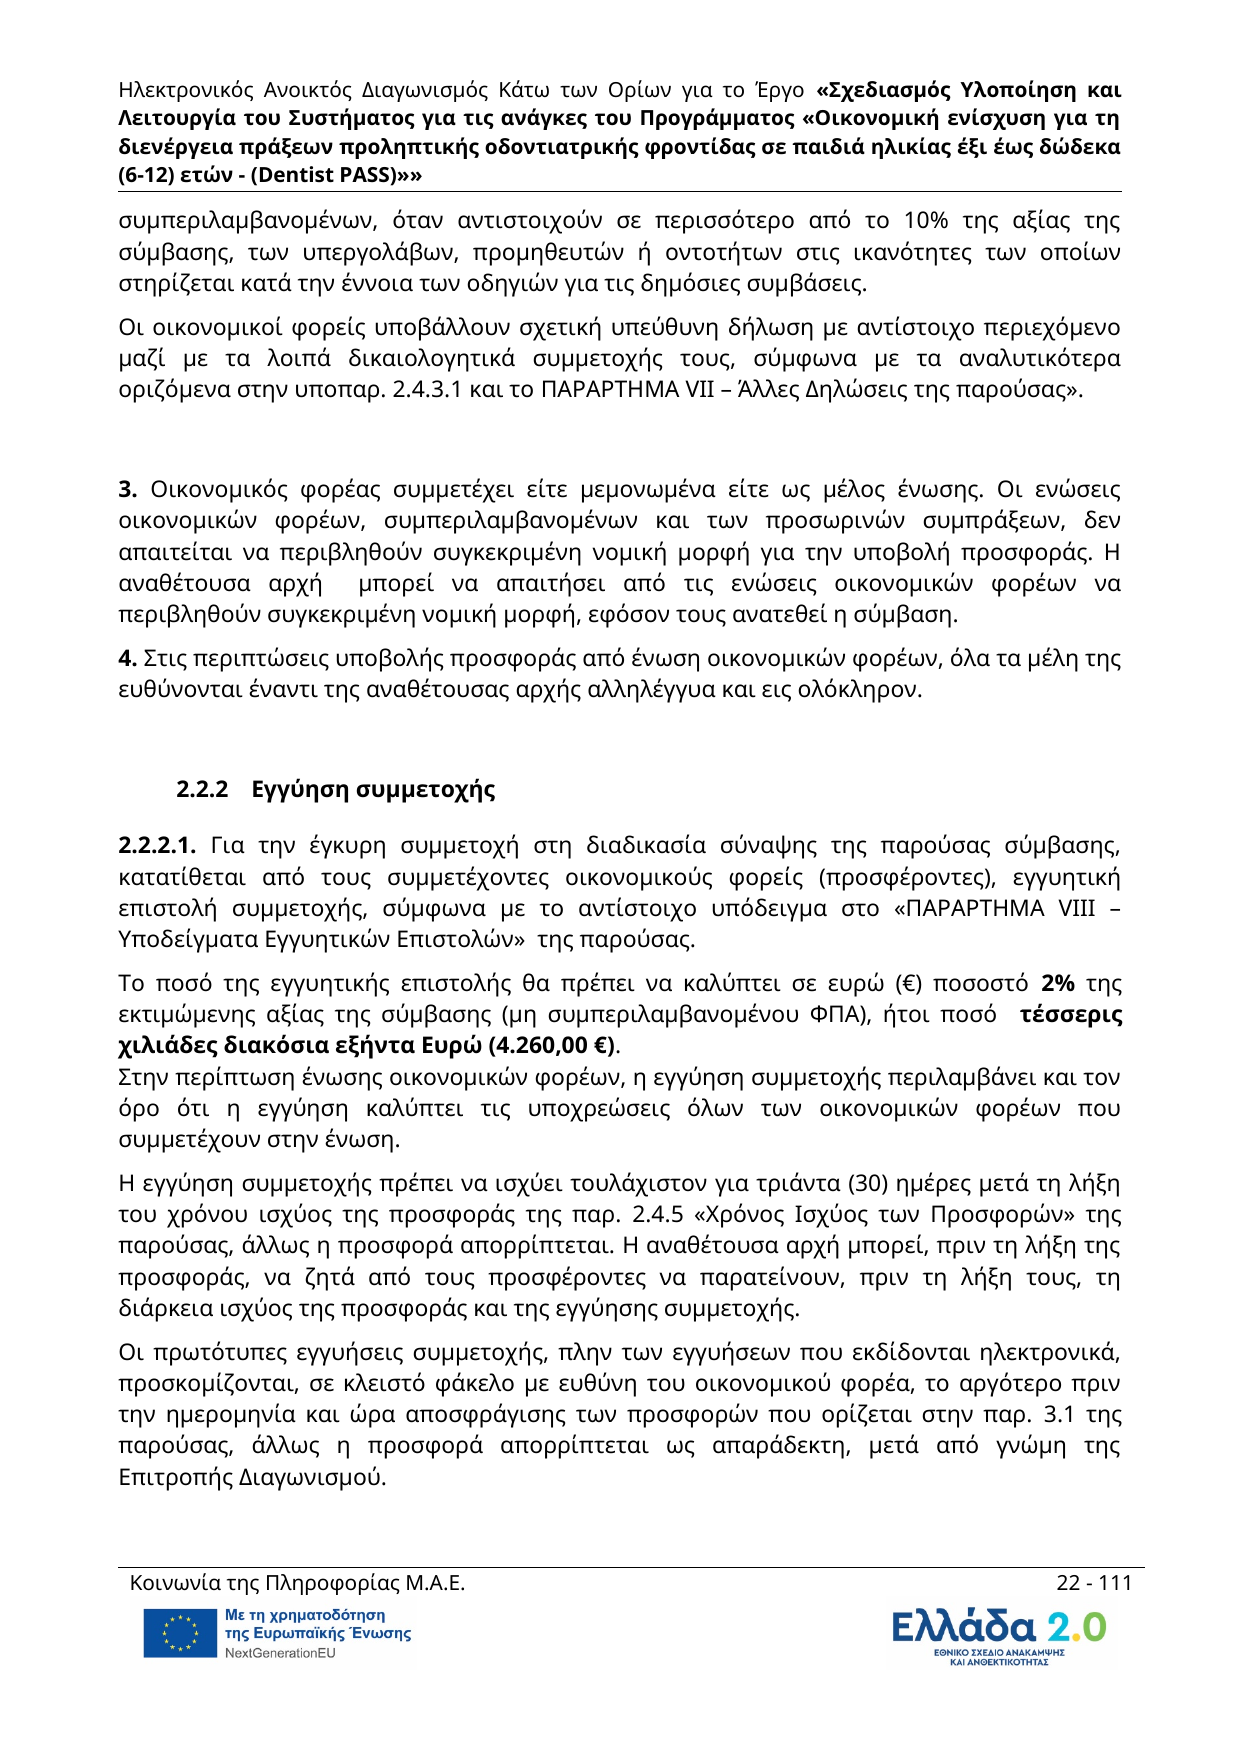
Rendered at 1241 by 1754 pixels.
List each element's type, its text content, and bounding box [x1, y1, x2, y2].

text Το ποσό της εγγυητικής επιστολής θα πρέπει να καλύπτει σε ευρώ (€) ποσοστό 2% της εκτιμώμενης αξίας της σύμβασης (μη συμπεριλαμβανομένου ΦΠΑ), ήτοι ποσό τέσσερις χιλιάδες διακόσια εξήντα Ευρώ (4.260,00 €). [118, 967, 1122, 1061]
text Η εγγύηση συμμετοχής πρέπει να ισχύει τουλάχιστον για τριάντα (30) ημέρες μετά τη λήξη του χρόνου ισχύος της προσφοράς της παρ. ‎2.4.5 «Χρόνος Ισχύος των Προσφορών» της παρούσας, άλλως η προσφορά απορρίπτεται. Η αναθέτουσα αρχή μπορεί, πριν τη λήξη της προσφοράς, να ζητά από τους προσφέροντες να παρατείνουν, πριν τη λήξη τους, τη διάρκεια ισχύος της προσφοράς και της εγγύησης συμμετοχής. [118, 1167, 1122, 1323]
text 2.2.2.1. Για την έγκυρη συμμετοχή στη διαδικασία σύναψης της παρούσας σύμβασης, κατατίθεται από τους συμμετέχοντες οικονομικούς φορείς (προσφέροντες), εγγυητική επιστολή συμμετοχής, σύμφωνα με το αντίστοιχο υπόδειγμα στο «ΠΑΡΑΡΤΗΜΑ VIII – Υποδείγματα Εγγυητικών Επιστολών» της παρούσας. [118, 829, 1122, 954]
subtitle Εγγύηση συμμετοχής [176, 773, 1122, 804]
text 3. Οικονομικός φορέας συμμετέχει είτε μεμονωμένα είτε ως μέλος ένωσης. Οι ενώσεις οικονομικών φορέων, συμπεριλαμβανομένων και των προσωρινών συμπράξεων, δεν απαιτείται να περιβληθούν συγκεκριμένη νομική μορφή για την υποβολή προσφοράς. Η αναθέτουσα αρχή μπορεί να απαιτήσει από τις ενώσεις οικονομικών φορέων να περιβληθούν συγκεκριμένη νομική μορφή, εφόσον τους ανατεθεί η σύμβαση. [118, 473, 1122, 629]
text Στην περίπτωση ένωσης οικονομικών φορέων, η εγγύηση συμμετοχής περιλαμβάνει και τον όρο ότι η εγγύηση καλύπτει τις υποχρεώσεις όλων των οικονομικών φορέων που συμμετέχουν στην ένωση. [118, 1061, 1122, 1154]
text Οι οικονομικοί φορείς υποβάλλουν σχετική υπεύθυνη δήλωση με αντίστοιχο περιεχόμενο μαζί με τα λοιπά δικαιολογητικά συμμετοχής τους, σύμφωνα με τα αναλυτικότερα οριζόμενα στην υποπαρ. 2.4.3.1 και το ΠΑΡΑΡΤΗΜΑ VIΙ – Άλλες Δηλώσεις της παρούσας». [118, 311, 1122, 404]
text Οι πρωτότυπες εγγυήσεις συμμετοχής, πλην των εγγυήσεων που εκδίδονται ηλεκτρονικά, προσκομίζονται, σε κλειστό φάκελο με ευθύνη του οικονομικού φορέα, το αργότερο πριν την ημερομηνία και ώρα αποσφράγισης των προσφορών που ορίζεται στην παρ. ‎3.1 της παρούσας, άλλως η προσφορά απορρίπτεται ως απαράδεκτη, μετά από γνώμη της Επιτροπής Διαγωνισμού. [118, 1336, 1122, 1492]
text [118, 204, 1122, 298]
text 4. Στις περιπτώσεις υποβολής προσφοράς από ένωση οικονομικών φορέων, όλα τα μέλη της ευθύνονται έναντι της αναθέτουσας αρχής αλληλέγγυα και εις ολόκληρον. [118, 642, 1122, 704]
